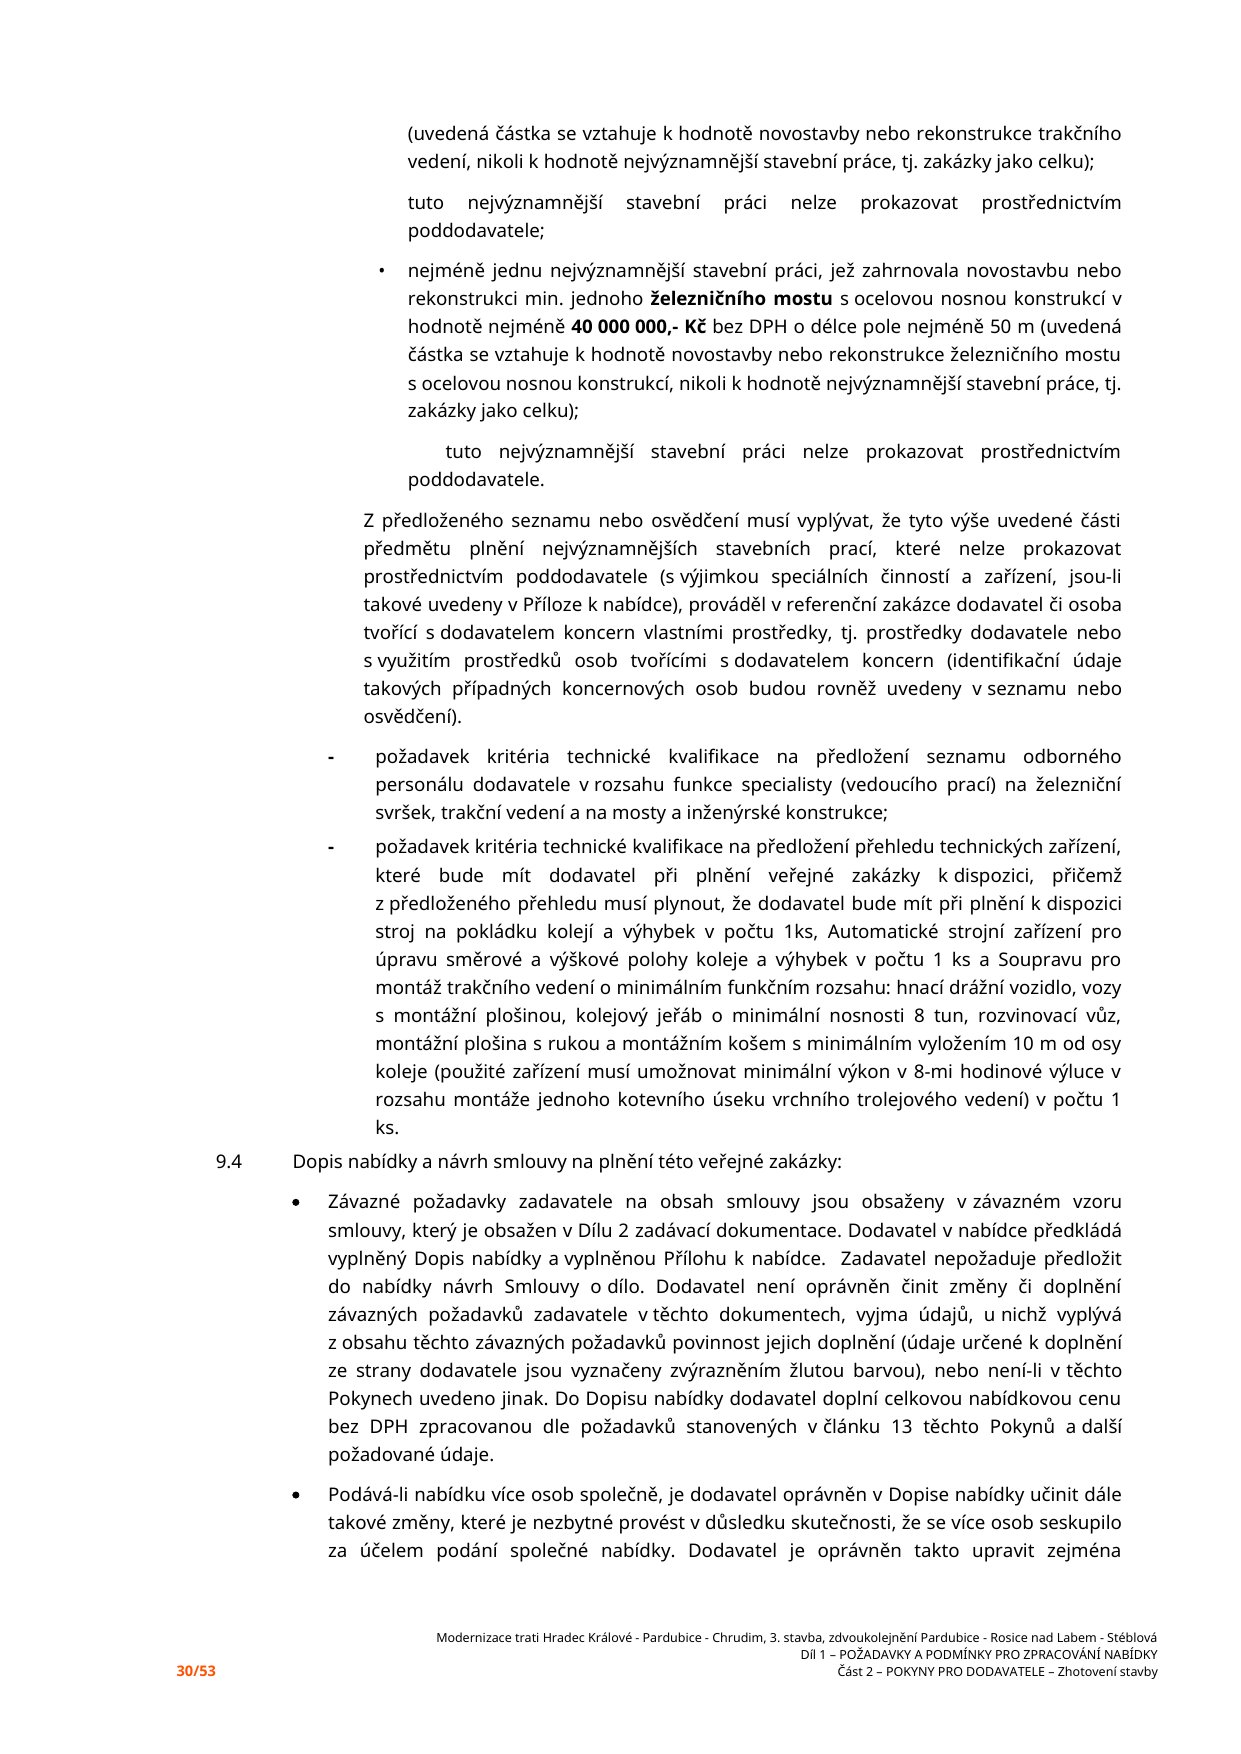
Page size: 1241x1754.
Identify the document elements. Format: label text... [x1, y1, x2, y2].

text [292, 1482, 1122, 1563]
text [378, 121, 1122, 174]
text Z předloženého seznamu nebo osvědčení musí vyplývat, že tyto výše uvedené části předmětu plnění nejvýznamnějších stavebních prací, které nelze prokazovat prostřednictvím poddodavatele (s výjimkou speciálních činností a zařízení, jsou-li takové uvedeny v Příloze k nabídce), prováděl v referenční zakázce dodavatel či osoba tvořící s dodavatelem koncern vlastními prostředky, tj. prostředky dodavatele nebo s využitím prostředků osob tvořícími s dodavatelem koncern (identifikační údaje takových případných koncernových osob budou rovněž uvedeny v seznamu nebo osvědčení). [363, 507, 1122, 728]
text Dopis nabídky a návrh smlouvy na plnění této veřejné zakázky: [216, 1148, 1122, 1174]
text tuto nejvýznamnější stavební práci nelze prokazovat prostřednictvím poddodavatele. [378, 438, 1122, 492]
text Závazné požadavky zadavatele na obsah smlouvy jsou obsaženy v závazném vzoru smlouvy, který je obsažen v Dílu 2 zadávací dokumentace. Dodavatel v nabídce předkládá vyplněný Dopis nabídky a vyplněnou Přílohu k nabídce. Zadavatel nepožaduje předložit do nabídky návrh Smlouvy o dílo. Dodavatel není oprávněn činit změny či doplnění závazných požadavků zadavatele v těchto dokumentech, vyjma údajů, u nichž vyplývá z obsahu těchto závazných požadavků povinnost jejich doplnění (údaje určené k doplnění ze strany dodavatele jsou vyznačeny zvýrazněním žlutou barvou), nebo není-li v těchto Pokynech uvedeno jinak. Do Dopisu nabídky dodavatel doplní celkovou nabídkovou cenu bez DPH zpracovanou dle požadavků stanovených v článku 13 těchto Pokynů a další požadované údaje. [292, 1189, 1122, 1467]
text požadavek kritéria technické kvalifikace na předložení seznamu odborného personálu dodavatele v rozsahu funkce specialisty (vedoucího prací) na železniční svršek, trakční vedení a na mosty a inženýrské konstrukce; [328, 743, 1122, 825]
text požadavek kritéria technické kvalifikace na předložení přehledu technických zařízení, které bude mít dodavatel při plnění veřejné zakázky k dispozici, přičemž z předloženého přehledu musí plynout, že dodavatel bude mít při plnění k dispozici stroj na pokládku kolejí a výhybek v počtu 1ks, Automatické strojní zařízení pro úpravu směrové a výškové polohy koleje a výhybek v počtu 1 ks a Soupravu pro montáž trakčního vedení o minimálním funkčním rozsahu: hnací drážní vozidlo, vozy s montážní plošinou, kolejový jeřáb o minimální nosnosti 8 tun, rozvinovací vůz, montážní plošina s rukou a montážním košem s minimálním vyložením 10 m od osy koleje (použité zařízení musí umožnovat minimální výkon v 8-mi hodinové výluce v rozsahu montáže jednoho kotevního úseku vrchního trolejového vedení) v počtu 1 ks. [328, 834, 1122, 1139]
text • nejméně jednu nejvýznamnější stavební práci, jež zahrnovala novostavbu nebo rekonstrukci min. jednoho železničního mostu s ocelovou nosnou konstrukcí v hodnotě nejméně 40 000 000,- Kč bez DPH o délce pole nejméně 50 m (uvedená částka se vztahuje k hodnotě novostavby nebo rekonstrukce železničního mostu s ocelovou nosnou konstrukcí, nikoli k hodnotě nejvýznamnější stavební práce, tj. zakázky jako celku); [378, 258, 1122, 423]
list tuto nejvýznamnější stavební práci nelze prokazovat prostřednictvím poddodavatele; [408, 189, 1122, 243]
